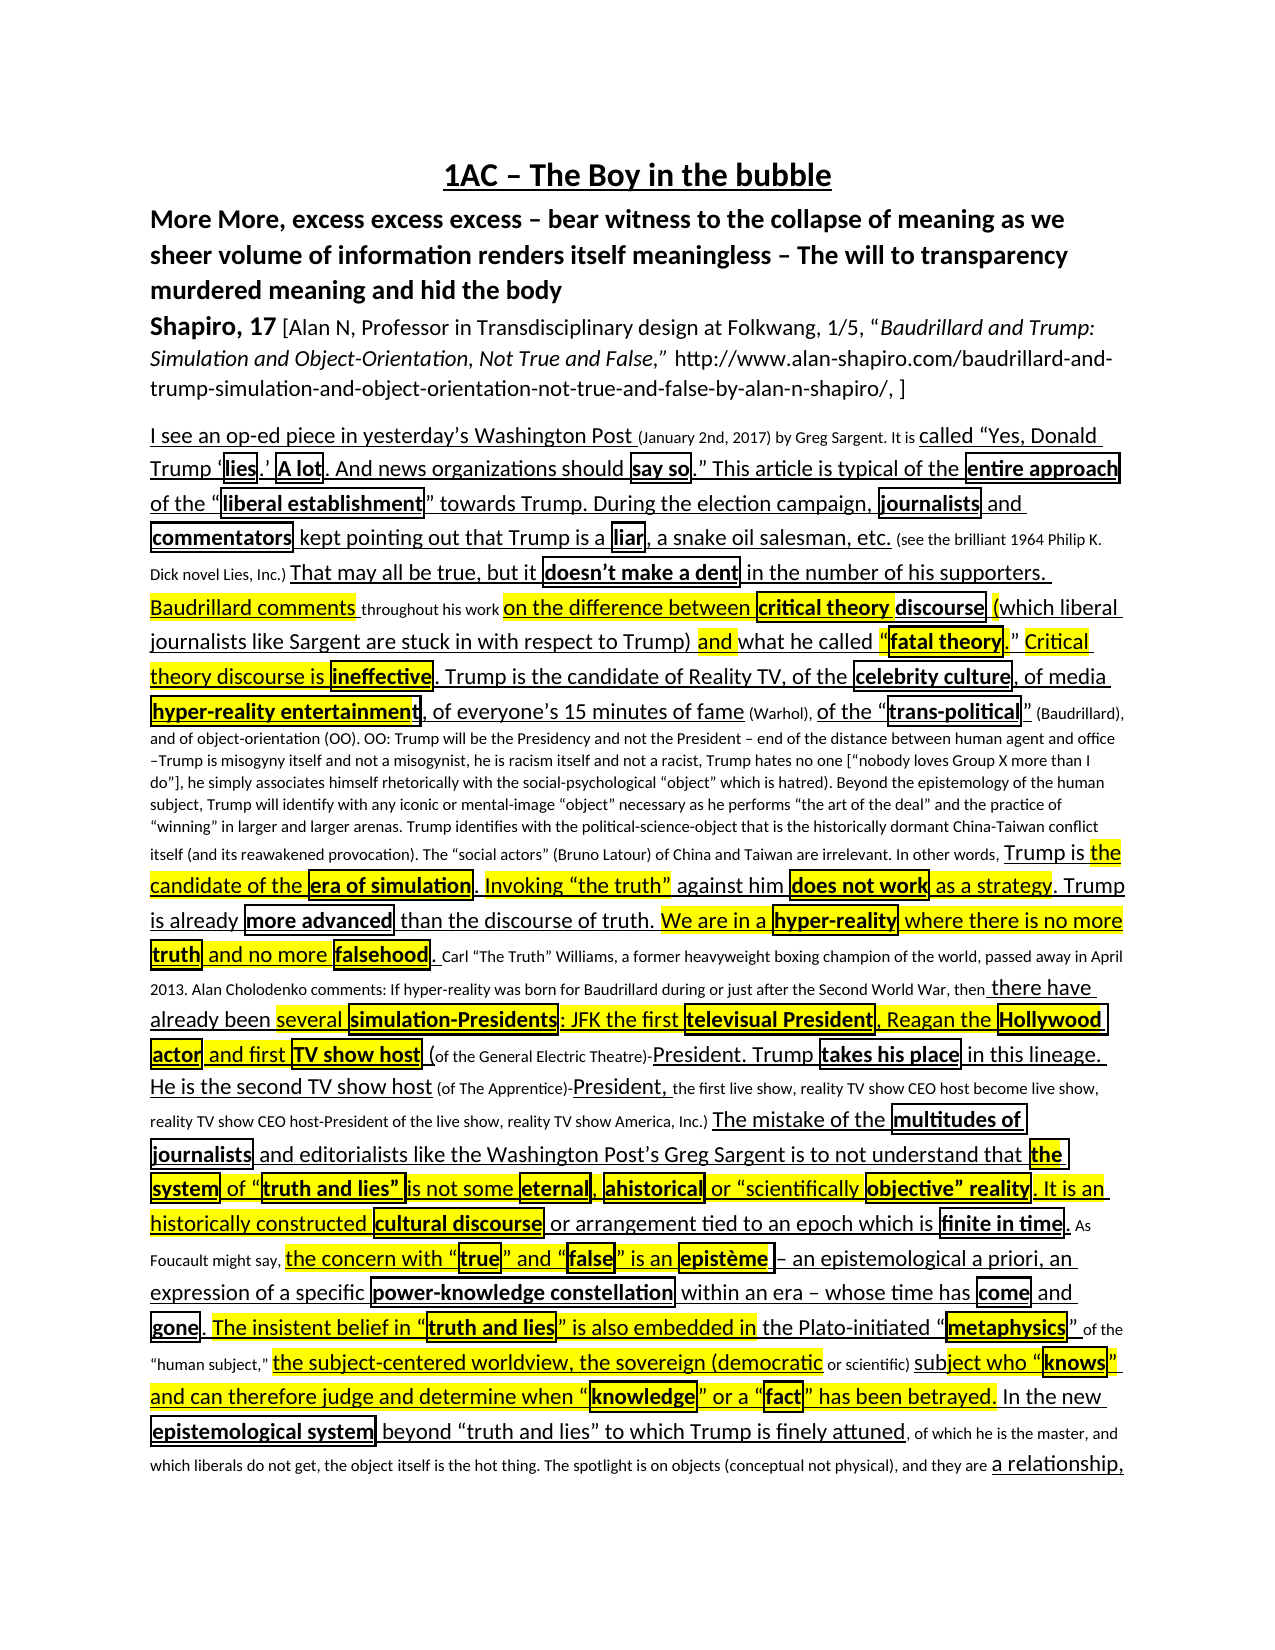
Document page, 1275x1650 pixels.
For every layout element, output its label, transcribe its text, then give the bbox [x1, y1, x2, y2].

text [150, 897, 1125, 1477]
subtitle More More, excess excess excess – bear witness to the collapse of meaning as we sheer volume of information renders itself meaningless – The will to transparency murdered meaning and hid the body [150, 202, 1125, 307]
subtitle 1AC – The Boy in the bubble [150, 154, 1125, 195]
text Shapiro, 17 [Alan N, Professor in Transdisciplinary design at Folkwang, 1/5, “Baudrillard and Trump: Simulation and Object-Orientation, Not True and False,” http://www.alan-shapiro.com/baudrillard-and-trump-simulation-and-object-orientation-not-true-and-false-by-alan-n-shapiro/, ] [150, 309, 1125, 403]
